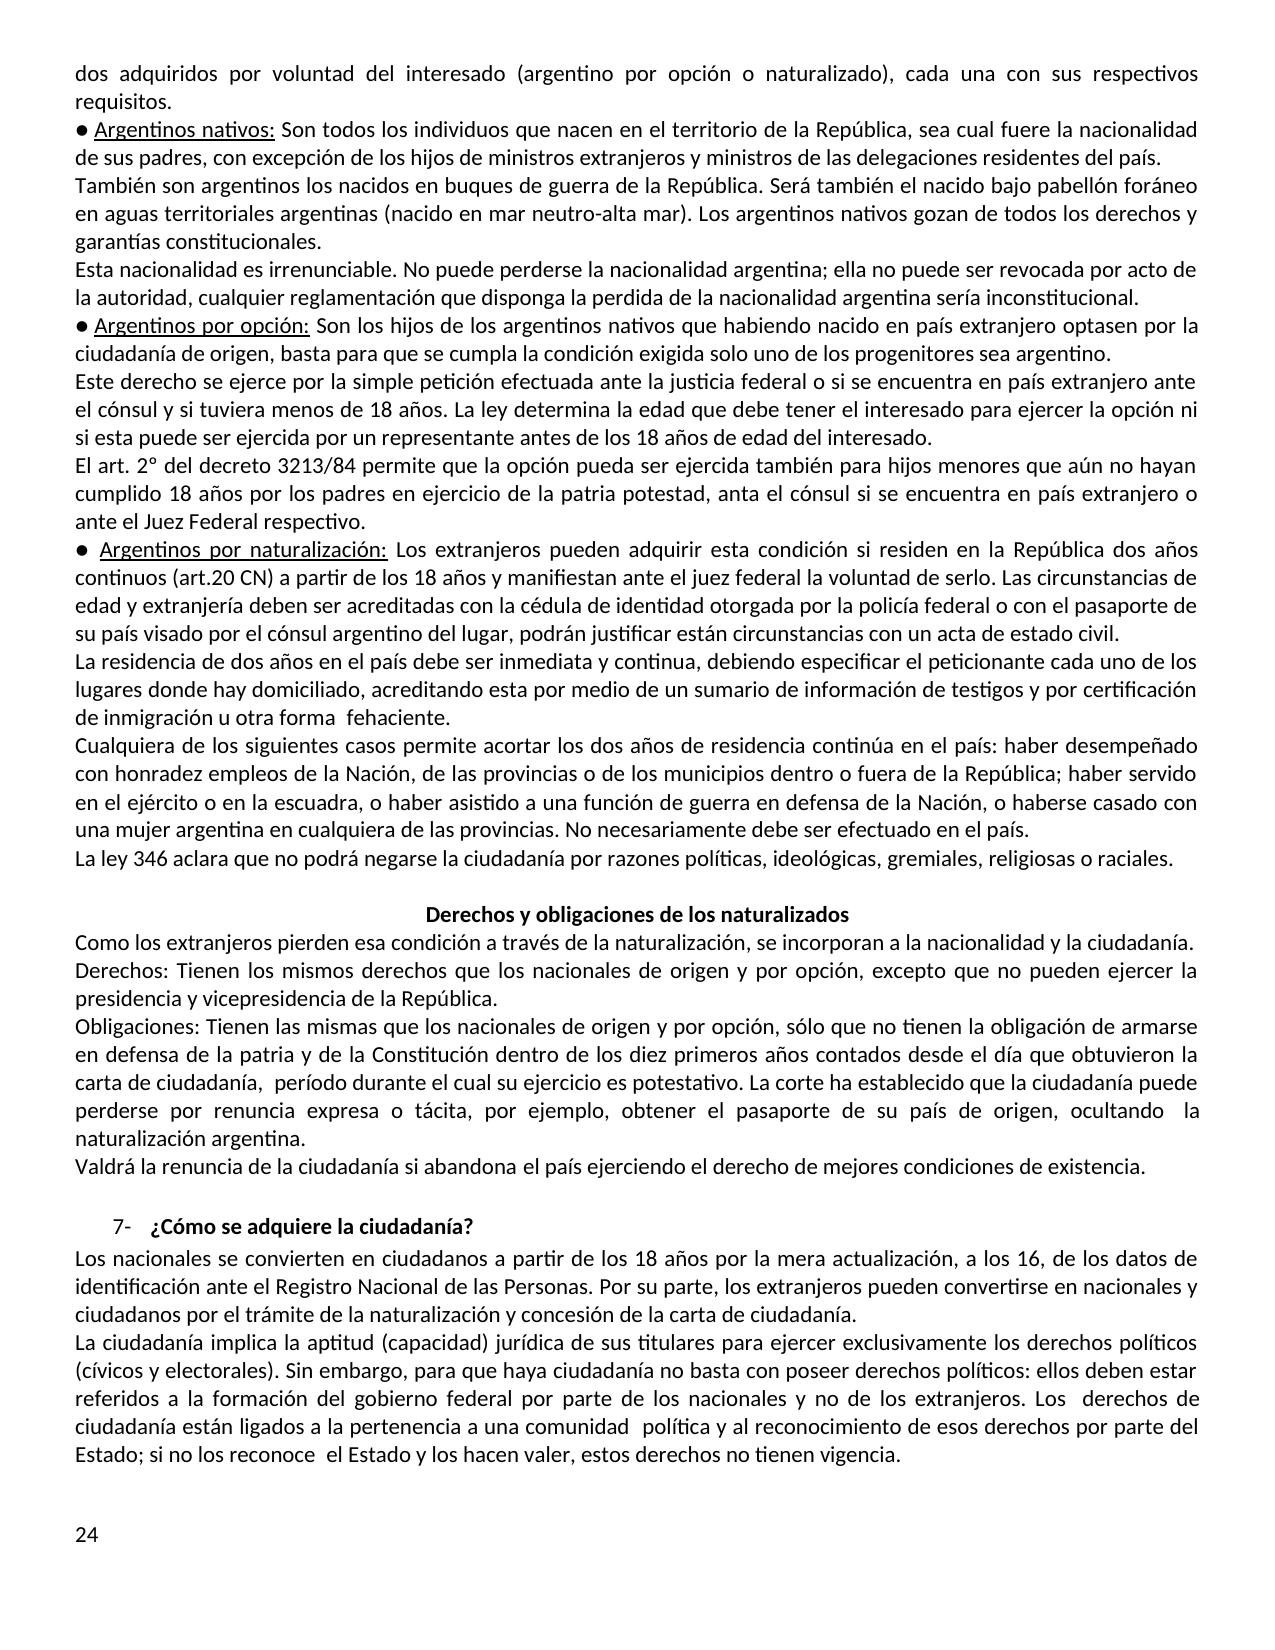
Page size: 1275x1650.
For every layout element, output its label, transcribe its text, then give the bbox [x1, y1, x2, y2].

text El art. 2º del decreto 3213/84 permite que la opción pueda ser ejercida también para hijos menores que aún no hayan cumplido 18 años por los padres en ejercicio de la patria potestad, anta el cónsul si se encuentra en país extranjero o ante el Juez Federal respectivo. [75, 451, 1200, 535]
text Como los extranjeros pierden esa condición a través de la naturalización, se incorporan a la nacionalidad y la ciudadanía. [75, 928, 1200, 956]
text Valdrá la renuncia de la ciudadanía si abandona el país ejerciendo el derecho de mejores condiciones de existencia. [75, 1152, 1200, 1180]
text ● Argentinos por opción: Son los hijos de los argentinos nativos que habiendo nacido en país extranjero optasen por la ciudadanía de origen, basta para que se cumpla la condición exigida solo uno de los progenitores sea argentino. [75, 311, 1200, 367]
text La ciudadanía implica la aptitud (capacidad) jurídica de sus titulares para ejercer exclusivamente los derechos políticos (cívicos y electorales). Sin embargo, para que haya ciudadanía no basta con poseer derechos políticos: ellos deben estar referidos a la formación del gobierno federal por parte de los nacionales y no de los extranjeros. Los derechos de ciudadanía están ligados a la pertenencia a una comunidad política y al reconocimiento de esos derechos por parte del Estado; si no los reconoce el Estado y los hacen valer, estos derechos no tienen vigencia. [75, 1328, 1200, 1468]
text ● Argentinos por naturalización: Los extranjeros pueden adquirir esta condición si residen en la República dos años continuos (art.20 CN) a partir de los 18 años y manifiestan ante el juez federal la voluntad de serlo. Las circunstancias de edad y extranjería deben ser acreditadas con la cédula de identidad otorgada por la policía federal o con el pasaporte de su país visado por el cónsul argentino del lugar, podrán justificar están circunstancias con un acta de estado civil. [75, 535, 1200, 647]
text Este derecho se ejerce por la simple petición efectuada ante la justicia federal o si se encuentra en país extranjero ante el cónsul y si tuviera menos de 18 años. La ley determina la edad que debe tener el interesado para ejercer la opción ni si esta puede ser ejercida por un representante antes de los 18 años de edad del interesado. [75, 367, 1200, 451]
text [75, 59, 1200, 115]
list ¿Cómo se adquiere la ciudadanía? [112, 1212, 1200, 1240]
text También son argentinos los nacidos en buques de guerra de la República. Será también el nacido bajo pabellón foráneo en aguas territoriales argentinas (nacido en mar neutro-alta mar). Los argentinos nativos gozan de todos los derechos y garantías constitucionales. [75, 171, 1200, 255]
text Esta nacionalidad es irrenunciable. No puede perderse la nacionalidad argentina; ella no puede ser revocada por acto de la autoridad, cualquier reglamentación que disponga la perdida de la nacionalidad argentina sería inconstitucional. [75, 255, 1200, 311]
text Obligaciones: Tienen las mismas que los nacionales de origen y por opción, sólo que no tienen la obligación de armarse en defensa de la patria y de la Constitución dentro de los diez primeros años contados desde el día que obtuvieron la carta de ciudadanía, período durante el cual su ejercicio es potestativo. La corte ha establecido que la ciudadanía puede perderse por renuncia expresa o tácita, por ejemplo, obtener el pasaporte de su país de origen, ocultando la naturalización argentina. [75, 1012, 1200, 1152]
text ● Argentinos nativos: Son todos los individuos que nacen en el territorio de la República, sea cual fuere la nacionalidad de sus padres, con excepción de los hijos de ministros extranjeros y ministros de las delegaciones residentes del país. [75, 115, 1200, 171]
text Los nacionales se convierten en ciudadanos a partir de los 18 años por la mera actualización, a los 16, de los datos de identificación ante el Registro Nacional de las Personas. Por su parte, los extranjeros pueden convertirse en nacionales y ciudadanos por el trámite de la naturalización y concesión de la carta de ciudadanía. [75, 1244, 1200, 1328]
text La ley 346 aclara que no podrá negarse la ciudadanía por razones políticas, ideológicas, gremiales, religiosas o raciales. [75, 844, 1200, 872]
text Derechos: Tienen los mismos derechos que los nacionales de origen y por opción, excepto que no pueden ejercer la presidencia y vicepresidencia de la República. [75, 956, 1200, 1012]
text La residencia de dos años en el país debe ser inmediata y continua, debiendo especificar el peticionante cada uno de los lugares donde hay domiciliado, acreditando esta por medio de un sumario de información de testigos y por certificación de inmigración u otra forma fehaciente. [75, 647, 1200, 732]
text Derechos y obligaciones de los naturalizados [75, 900, 1200, 928]
text Cualquiera de los siguientes casos permite acortar los dos años de residencia continúa en el país: haber desempeñado con honradez empleos de la Nación, de las provincias o de los municipios dentro o fuera de la República; haber servido en el ejército o en la escuadra, o haber asistido a una función de guerra en defensa de la Nación, o haberse casado con una mujer argentina en cualquiera de las provincias. No necesariamente debe ser efectuado en el país. [75, 732, 1200, 844]
